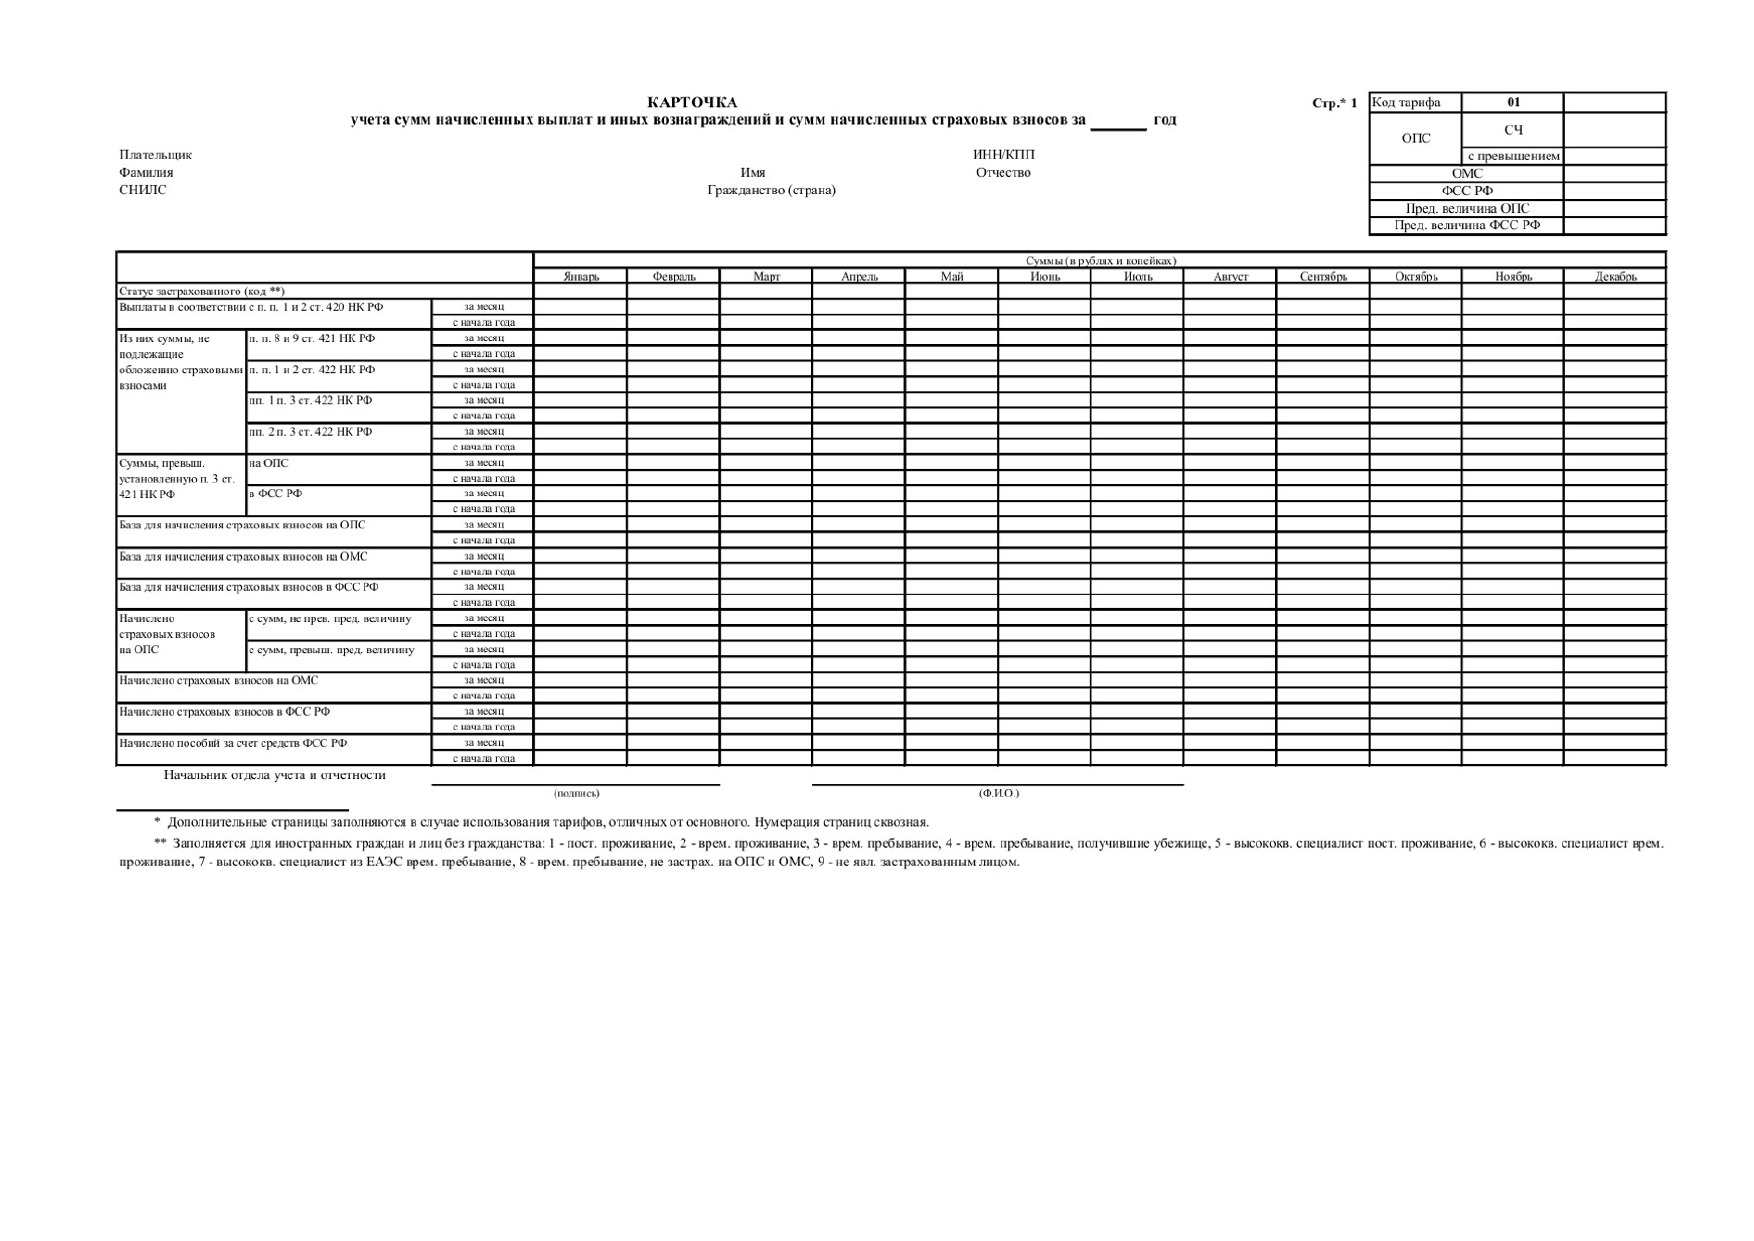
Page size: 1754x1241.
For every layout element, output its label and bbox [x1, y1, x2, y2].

picture [59, 59, 1728, 908]
